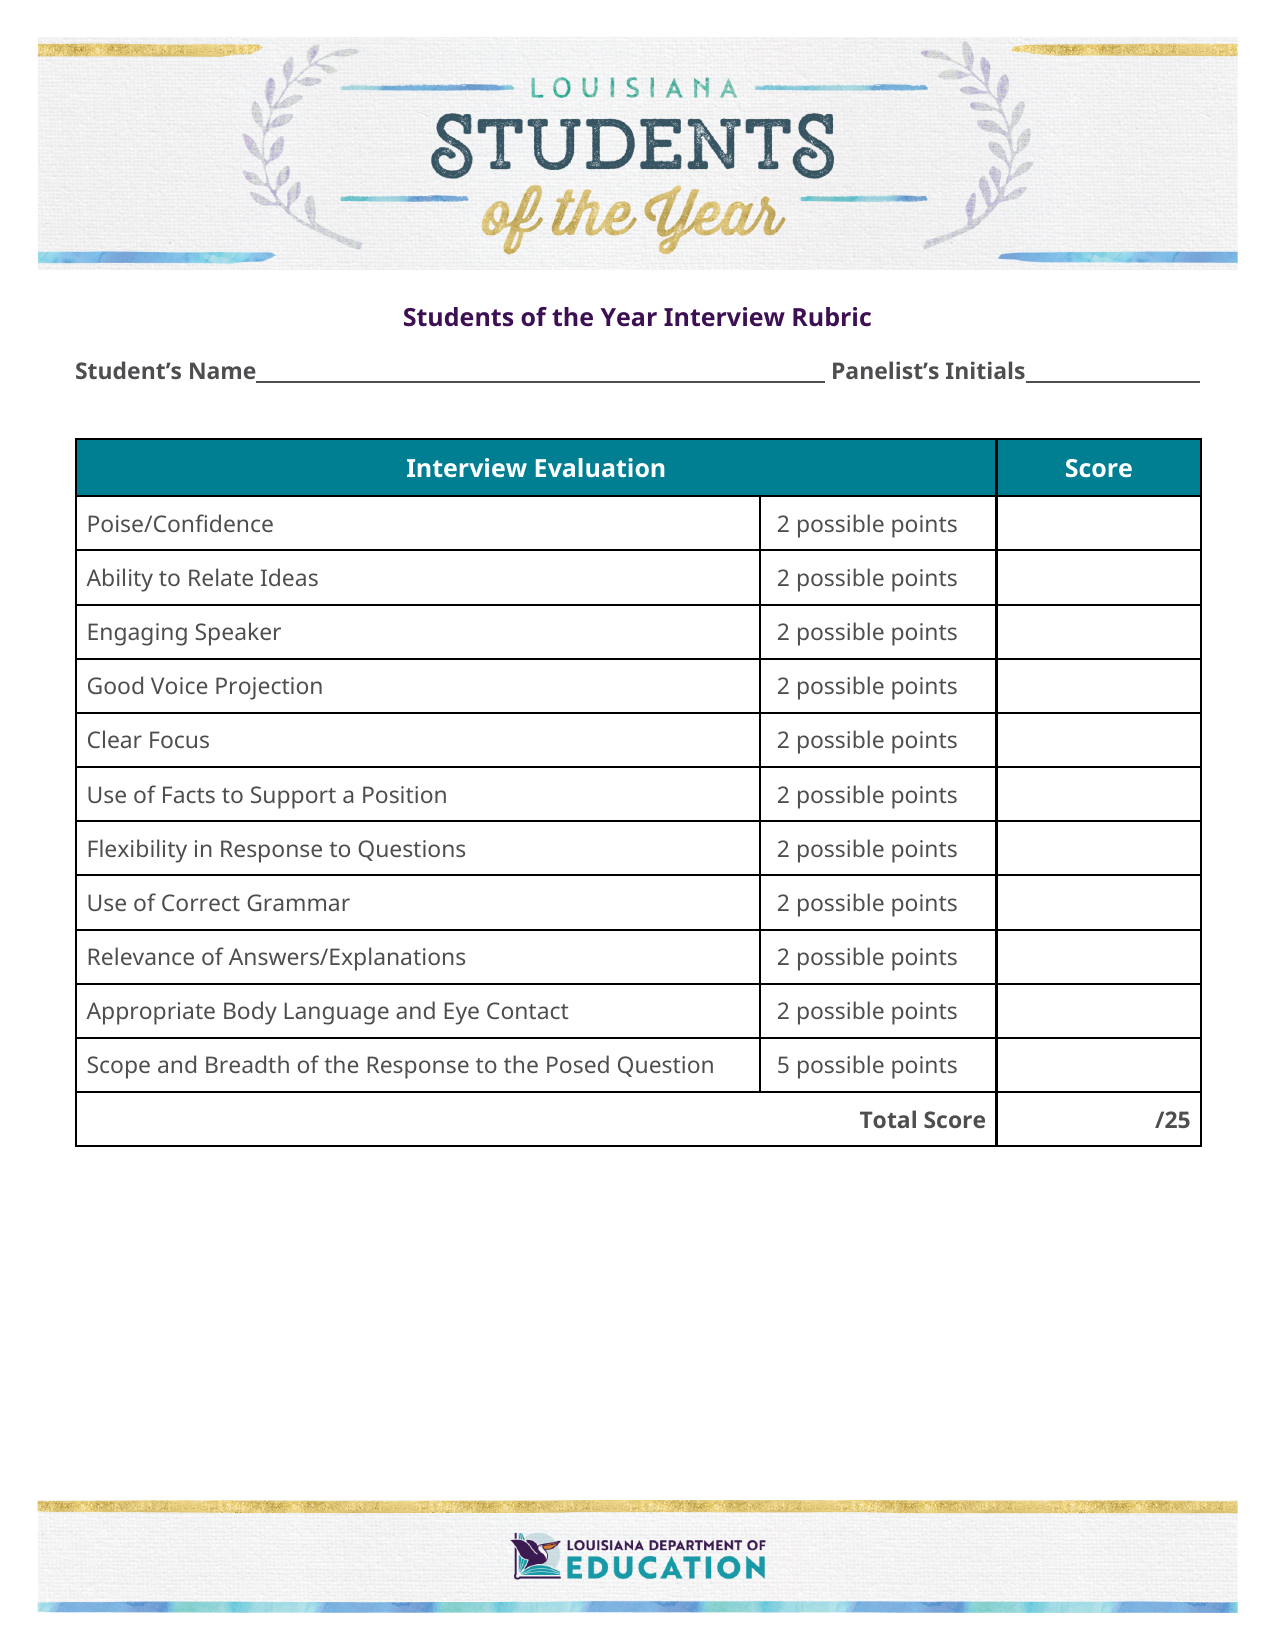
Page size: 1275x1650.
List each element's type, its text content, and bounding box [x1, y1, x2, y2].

table_cell [998, 768, 1200, 820]
table_cell [998, 876, 1200, 928]
table_cell [998, 822, 1200, 874]
picture [37, 1500, 1238, 1613]
table_cell [998, 660, 1200, 712]
table_cell Total Score [77, 1093, 995, 1145]
table_cell Use of Correct Grammar [77, 876, 759, 928]
table_header Interview Evaluation [77, 440, 995, 495]
table_cell Use of Facts to Support a Position [77, 768, 759, 820]
table_cell Engaging Speaker [77, 606, 759, 658]
table_cell [998, 606, 1200, 658]
table_cell [998, 1039, 1200, 1091]
table_cell Appropriate Body Language and Eye Contact [77, 985, 759, 1037]
table_cell Poise/Confidence [77, 497, 759, 549]
table_cell Relevance of Answers/Explanations [77, 931, 759, 983]
table_cell 2 possible points [761, 822, 995, 874]
picture [37, 37, 1238, 270]
table_cell Good Voice Projection [77, 660, 759, 712]
table_cell [998, 551, 1200, 603]
table_cell 2 possible points [761, 606, 995, 658]
table_header Score [998, 440, 1200, 495]
text Students of the Year Interview Rubric [75, 300, 1200, 334]
table_cell 2 possible points [761, 660, 995, 712]
table_cell [998, 497, 1200, 549]
table_cell 2 possible points [761, 931, 995, 983]
table_cell 2 possible points [761, 876, 995, 928]
table_cell 2 possible points [761, 714, 995, 766]
table_cell [998, 714, 1200, 766]
table_cell 5 possible points [761, 1039, 995, 1091]
table_cell [998, 931, 1200, 983]
table_cell [998, 985, 1200, 1037]
table_cell Ability to Relate Ideas [77, 551, 759, 603]
table_cell /25 [998, 1093, 1200, 1145]
table_cell 2 possible points [761, 551, 995, 603]
table_cell 2 possible points [761, 768, 995, 820]
table_cell 2 possible points [761, 985, 995, 1037]
table_cell 2 possible points [761, 497, 995, 549]
table_cell Clear Focus [77, 714, 759, 766]
table_cell Scope and Breadth of the Response to the Posed Question [77, 1039, 759, 1091]
table_cell Flexibility in Response to Questions [77, 822, 759, 874]
text Student’s Name Panelist’s Initials [75, 355, 1200, 386]
